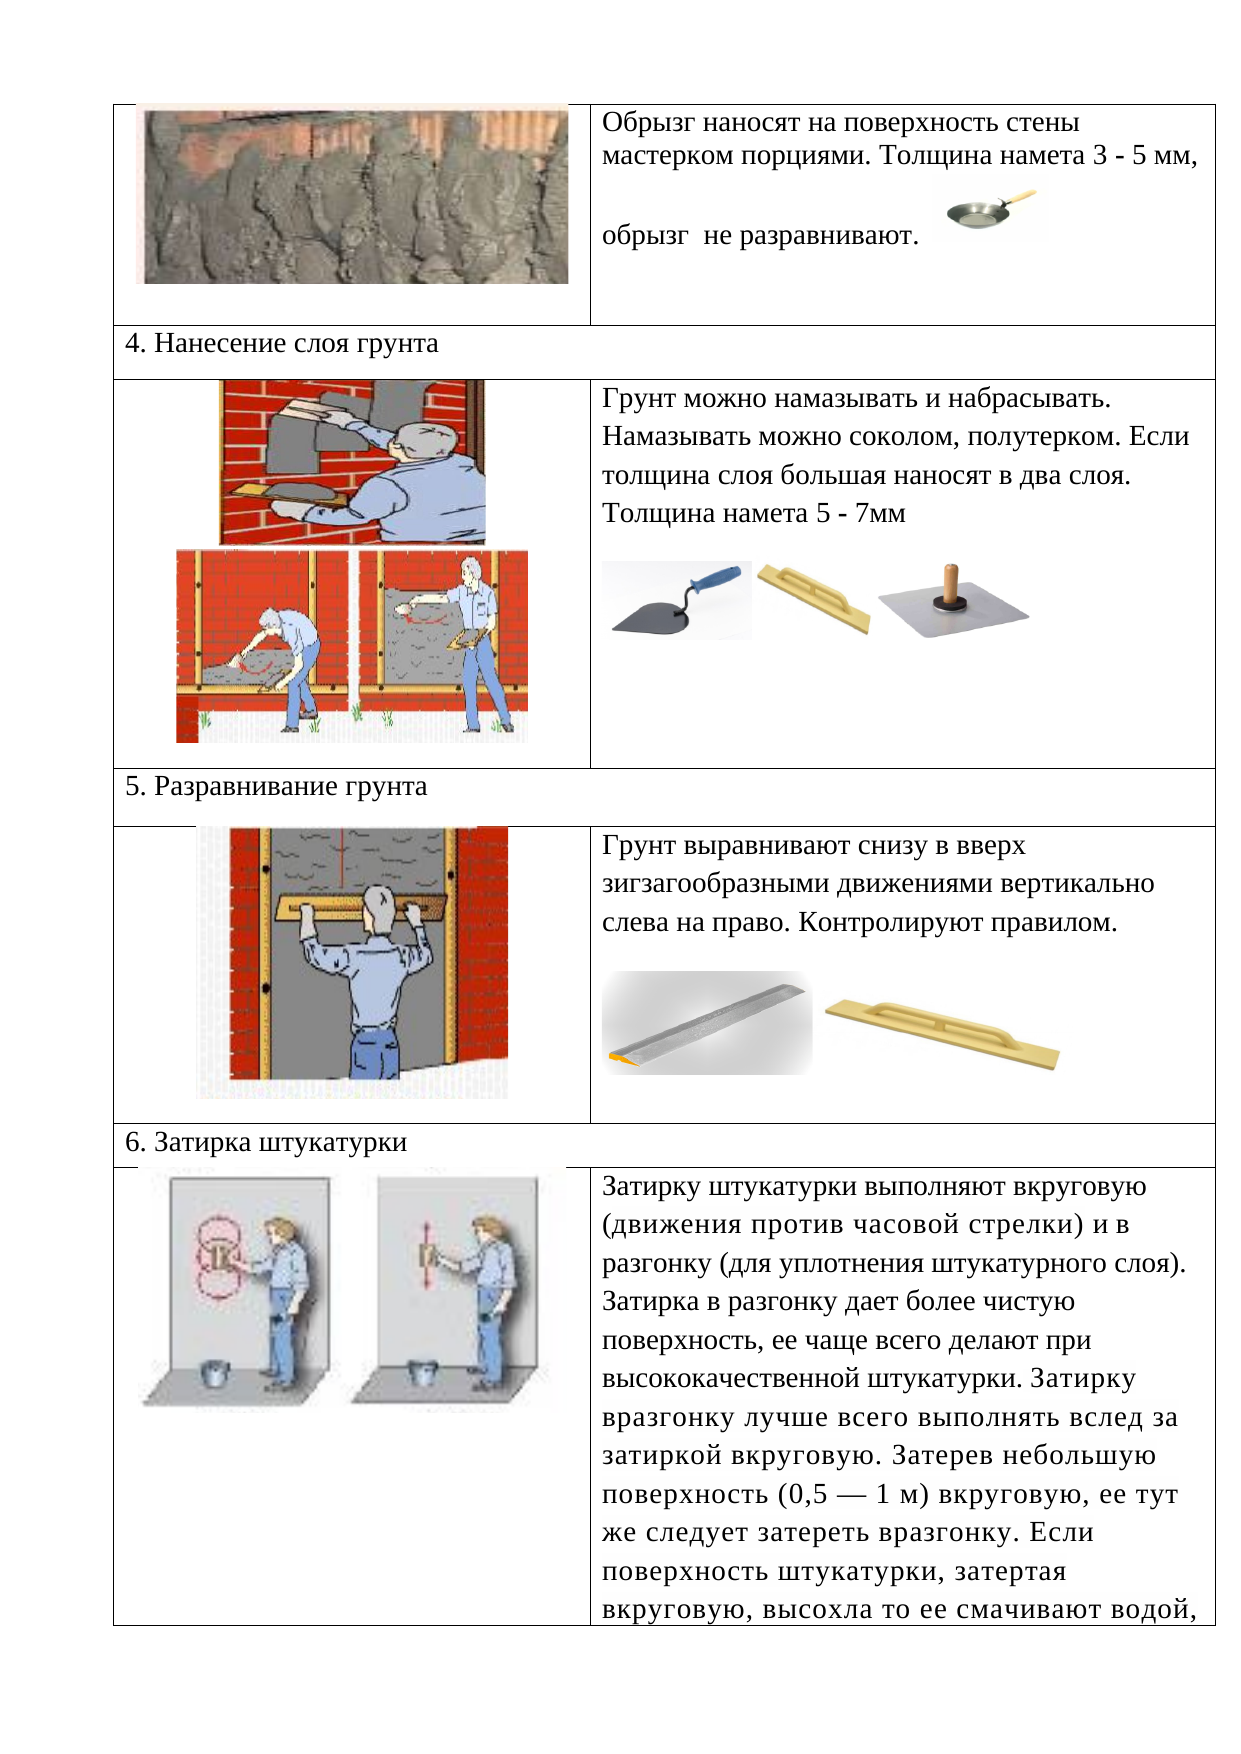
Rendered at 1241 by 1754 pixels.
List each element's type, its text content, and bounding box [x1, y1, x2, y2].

table_cell [114, 380, 590, 767]
table_cell [114, 827, 590, 1123]
picture [196, 826, 509, 1099]
picture [926, 171, 1055, 245]
table_cell 4. Нанесение слоя грунта [114, 326, 1215, 379]
table_cell [114, 105, 590, 324]
picture [601, 971, 1074, 1075]
picture [218, 380, 486, 546]
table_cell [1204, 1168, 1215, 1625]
picture [601, 555, 1030, 640]
picture [138, 1167, 567, 1413]
table_cell [114, 1168, 590, 1625]
picture [135, 103, 569, 284]
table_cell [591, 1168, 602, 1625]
table_cell 5. Разравнивание грунта [114, 769, 1215, 826]
table_cell Грунт можно намазывать и набрасывать. Намазывать можно соколом, полутерком. Если толщина слоя большая наносят в два слоя. Толщина намета 5 - 7мм [591, 380, 1215, 767]
table_cell Обрызг наносят на поверхность стены мастерком порциями. Толщина намета 3 - 5 мм, обрызг не разравнивают. [591, 105, 1215, 324]
table_cell Грунт выравнивают снизу в вверх зигзагообразными движениями вертикально слева на право. Контролируют правилом. [591, 827, 1215, 1123]
picture [176, 549, 528, 743]
table_cell 6. Затирка штукатурки [114, 1124, 1215, 1167]
